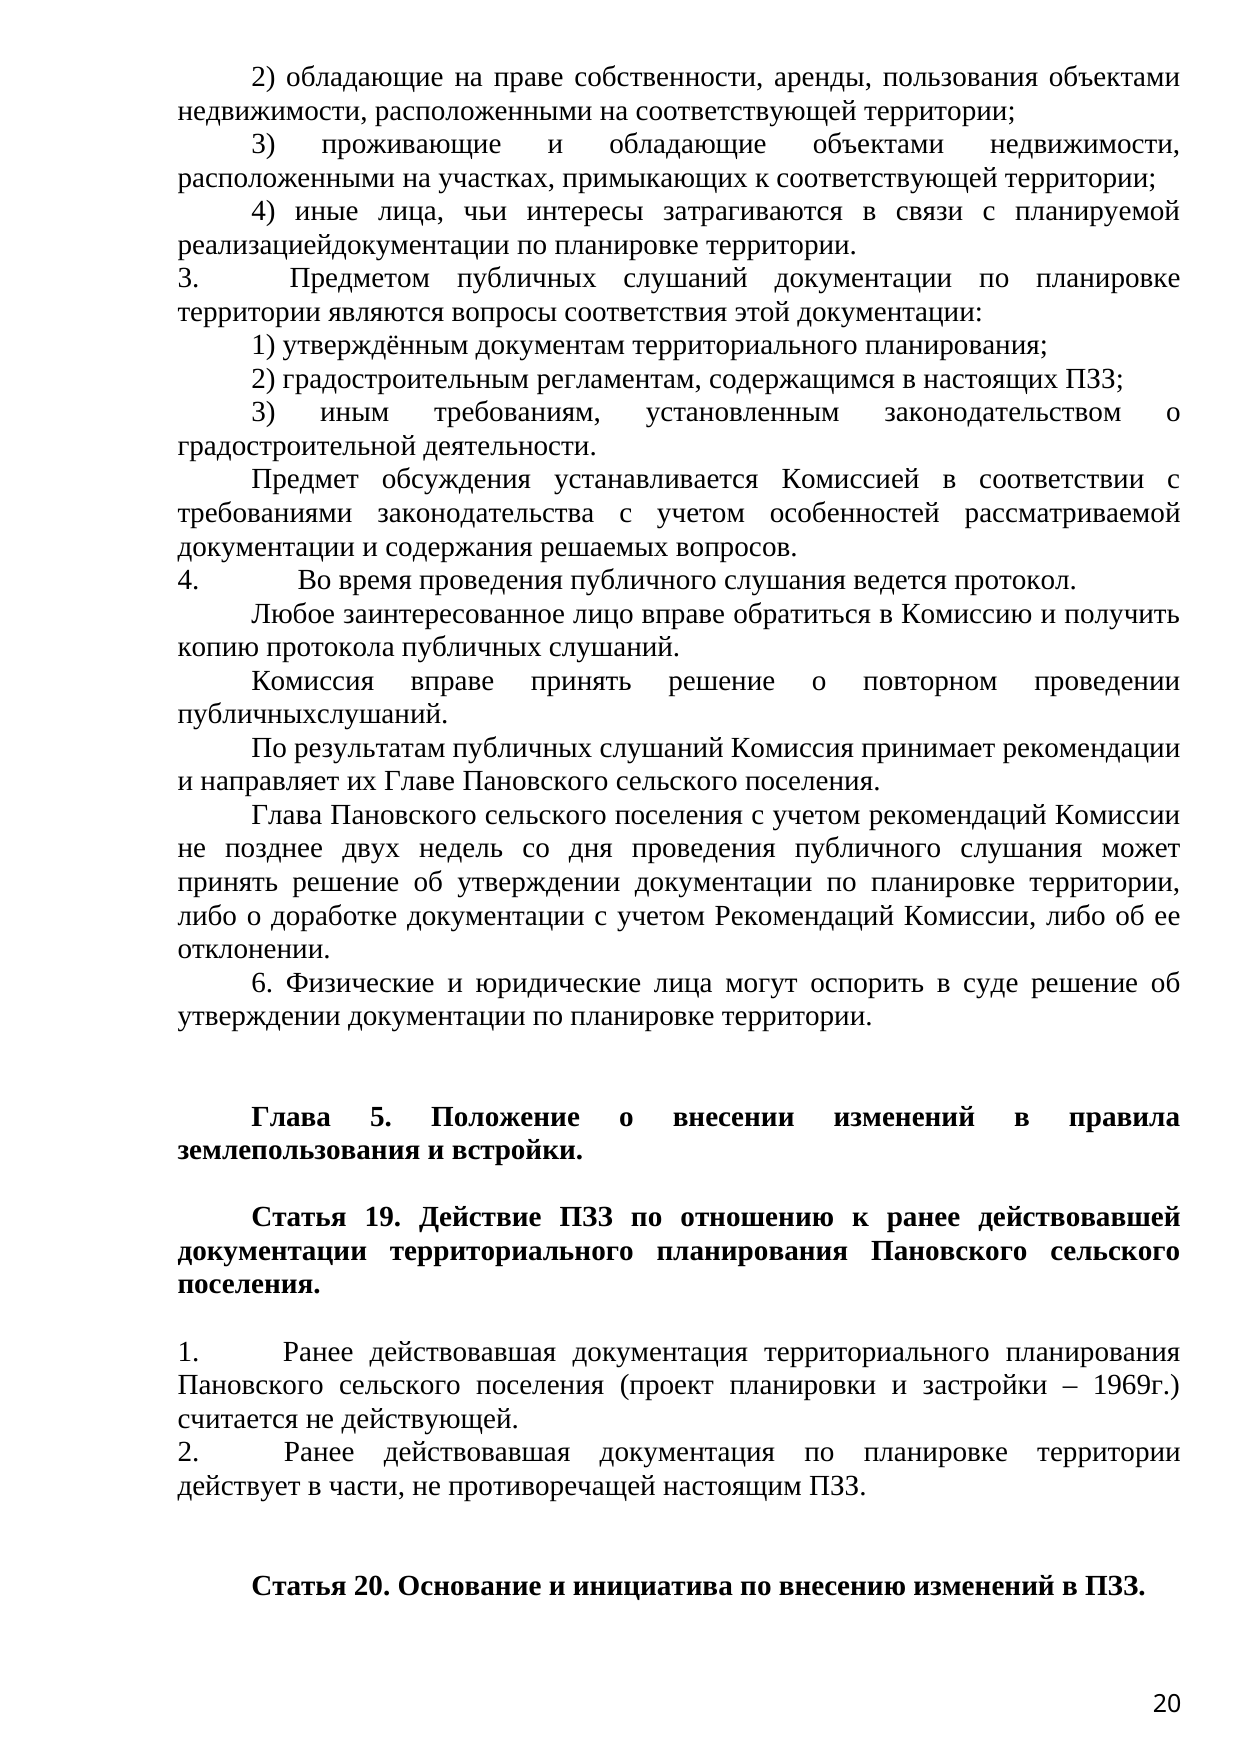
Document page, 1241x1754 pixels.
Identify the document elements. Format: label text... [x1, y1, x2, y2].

text Глава 5. Положение о внесении изменений в правила землепользования и встройки. [177, 1099, 1181, 1166]
list Ранее действовавшая документация по планировке территории действует в части, не противоречащей настоящим ПЗЗ. [177, 1434, 1181, 1501]
text Глава Пановского сельского поселения с учетом рекомендаций Комиссии не позднее двух недель со дня проведения публичного слушания может принять решение об утверждении документации по планировке территории, либо о доработке документации с учетом Рекомендаций Комиссии, либо об ее отклонении. [177, 797, 1181, 965]
text Статья 20. Основание и инициатива по внесению изменений в ПЗЗ. [177, 1568, 1181, 1602]
text Комиссия вправе принять решение о повторном проведении публичныхслушаний. [177, 663, 1181, 730]
text Предмет обсуждения устанавливается Комиссией в соответствии с требованиями законодательства с учетом особенностей рассматриваемой документации и содержания решаемых вопросов. [177, 462, 1181, 562]
text 2) градостроительным регламентам, содержащимся в настоящих ПЗЗ; [177, 361, 1181, 394]
text По результатам публичных слушаний Комиссия принимает рекомендации и направляет их Главе Пановского сельского поселения. [177, 730, 1181, 797]
text 3) иным требованиям, установленным законодательством о градостроительной деятельности. [177, 394, 1181, 462]
text 2) обладающие на праве собственности, аренды, пользования объектами недвижимости, расположенными на соответствующей территории; [177, 59, 1181, 126]
text 6. Физические и юридические лица могут оспорить в суде решение об утверждении документации по планировке территории. [177, 965, 1181, 1032]
text 3) проживающие и обладающие объектами недвижимости, расположенными нa участках, примыкающих к соответствующей территории; [177, 126, 1181, 193]
list Предметом публичных слушаний документации по планировке территории являются вопросы соответствия этой документации: [177, 260, 1181, 327]
list Во время проведения публичного слушания ведется протокол. [177, 562, 1181, 596]
list Ранее действовавшая документация территориального планирования Пановского сельского поселения (проект планировки и застройки – 1969г.) считается не действующей. [177, 1334, 1181, 1434]
text Любое заинтересованное лицо вправе обратиться в Комиссию и получить копию протокола публичных слушаний. [177, 596, 1181, 663]
text 1) утверждённым документам территориального планирования; [251, 327, 1181, 361]
text 4) иные лица, чьи интересы затрагиваются в связи с планируемой реализациейдокументации по планировке территории. [177, 193, 1181, 260]
text Статья 19. Действие ПЗЗ по отношению к ранее действовавшей документации территориального планирования Пановского сельского поселения. [177, 1199, 1181, 1300]
